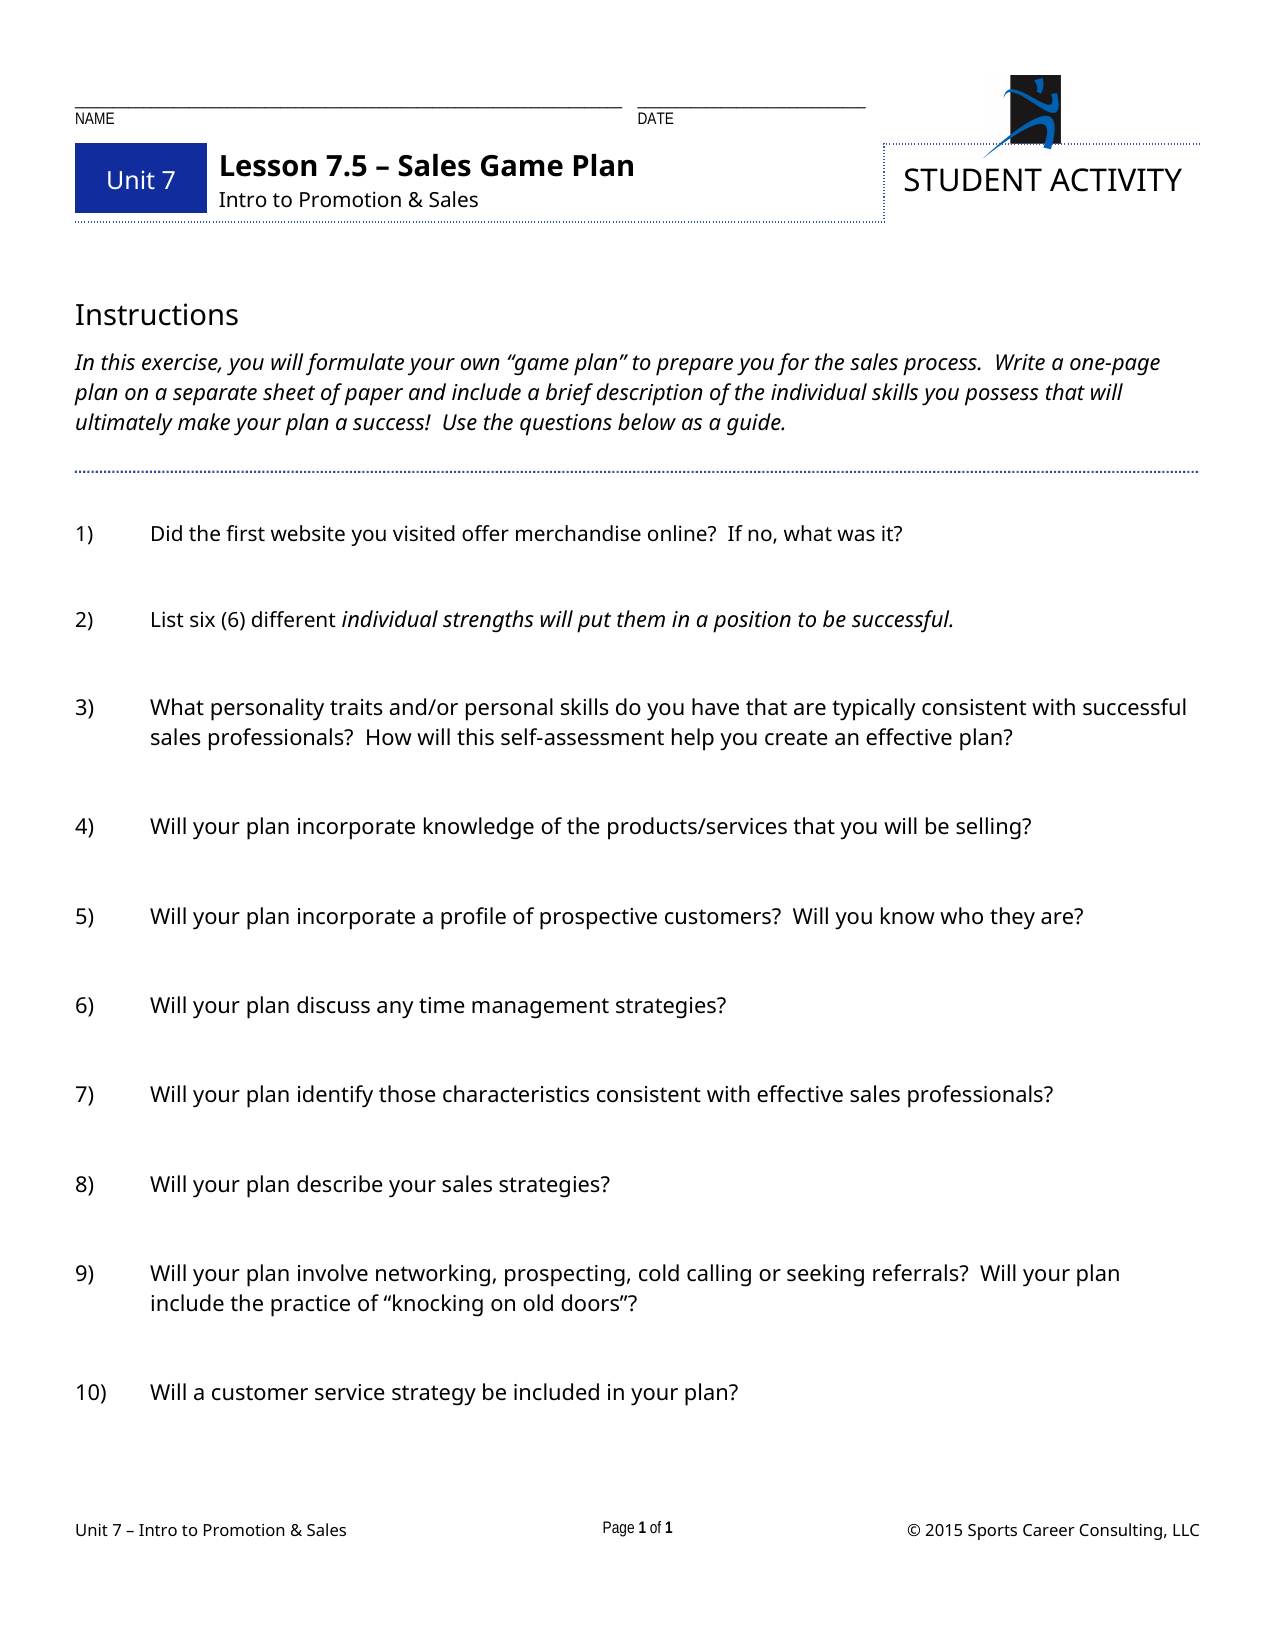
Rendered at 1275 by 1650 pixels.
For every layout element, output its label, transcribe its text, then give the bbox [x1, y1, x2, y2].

text 1) Did the first website you visited offer merchandise online? If no, what was it? [75, 519, 1200, 547]
text 9) Will your plan involve networking, prospecting, cold calling or seeking referrals? Will your plan include the practice of “knocking on old doors”? [75, 1258, 1200, 1318]
text 4) Will your plan incorporate knowledge of the products/services that you will be selling? [75, 811, 1200, 841]
text 6) Will your plan discuss any time management strategies? [75, 990, 1200, 1020]
text Instructions [75, 295, 1200, 334]
text In this exercise, you will formulate your own “game plan” to prepare you for the sales process. Write a one-page plan on a separate sheet of paper and include a brief description of the individual skills you possess that will ultimately make your plan a success! Use the questions below as a guide. [75, 347, 1200, 436]
picture [982, 75, 1061, 159]
text 8) Will your plan describe your sales strategies? [75, 1169, 1200, 1199]
text 7) Will your plan identify those characteristics consistent with effective sales professionals? [75, 1079, 1200, 1109]
text 3) What personality traits and/or personal skills do you have that are typically consistent with successful sales professionals? How will this self-assessment help you create an effective plan? [75, 692, 1200, 752]
text 10) Will a customer service strategy be included in your plan? [75, 1377, 1200, 1407]
text 5) Will your plan incorporate a profile of prospective customers? Will you know who they are? [75, 901, 1200, 931]
text 2) List six (6) different individual strengths will put them in a position to be successful. [75, 604, 1200, 634]
